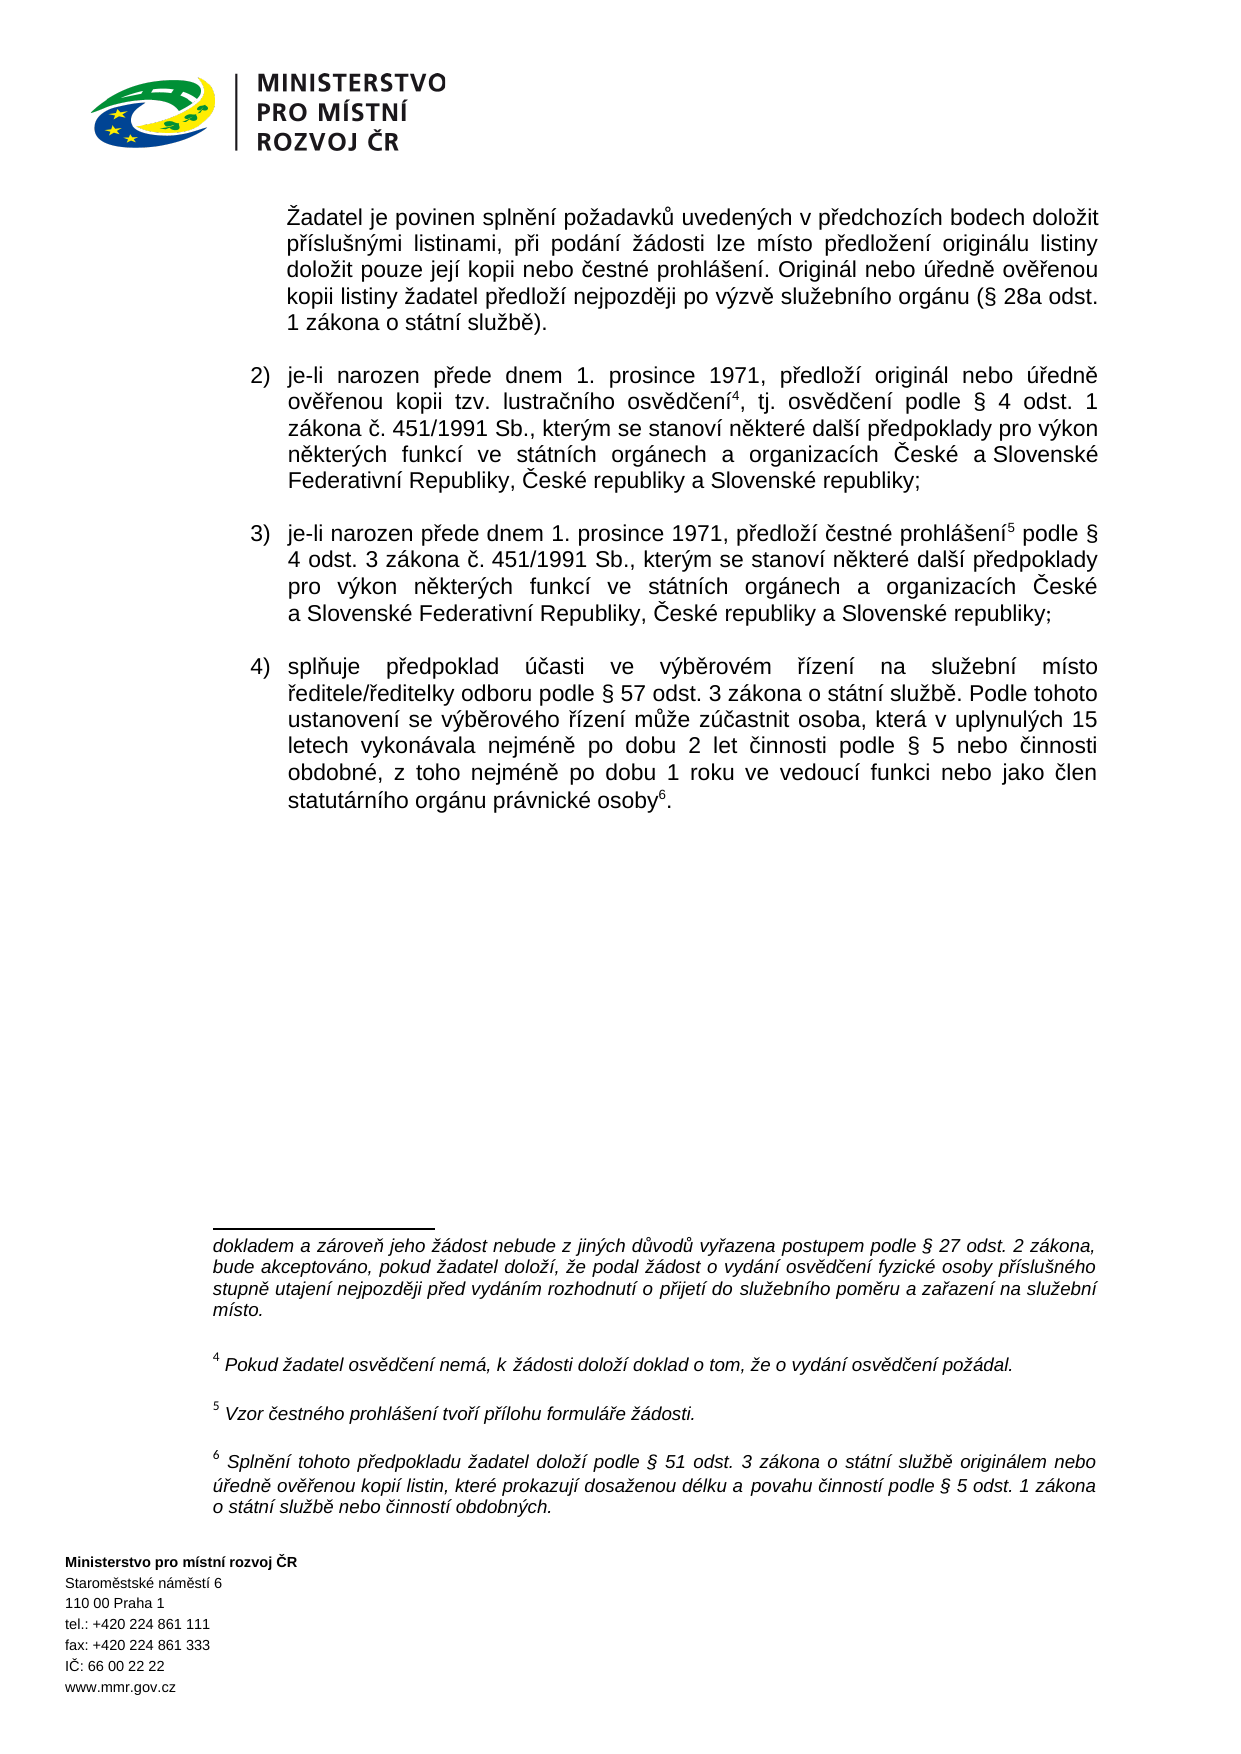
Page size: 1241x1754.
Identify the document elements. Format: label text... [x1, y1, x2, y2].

text Žadatel je povinen splnění požadavků uvedených v předchozích bodech doložit příslušnými listinami, při podání žádosti lze místo předložení originálu listiny doložit pouze její kopii nebo čestné prohlášení. Originál nebo úředně ověřenou kopii listiny žadatel předloží nejpozději po výzvě služebního orgánu (§ 28a odst. 1 zákona o státní službě). [286, 204, 1098, 335]
list splňuje předpoklad účasti ve výběrovém řízení na služební místo ředitele/ředitelky odboru podle § 57 odst. 3 zákona o státní službě. Podle tohoto ustanovení se výběrového řízení může zúčastnit osoba, která v uplynulých 15 letech vykonávala nejméně po dobu 2 let činnosti podle § 5 nebo činnosti obdobné, z toho nejméně po dobu 1 roku ve vedoucí funkci nebo jako člen statutárního orgánu právnické osoby. [250, 653, 1098, 814]
list je-li narozen přede dnem 1. prosince 1971, předloží čestné prohlášení podle § 4 odst. 3 zákona č. 451/1991 Sb., kterým se stanoví některé další předpoklady pro výkon některých funkcí ve státních orgánech a organizacích České a Slovenské Federativní Republiky, České republiky a Slovenské republiky; [250, 520, 1098, 627]
picture [90, 73, 445, 151]
list je-li narozen přede dnem 1. prosince 1971, předloží originál nebo úředně ověřenou kopii tzv. lustračního osvědčení, tj. osvědčení podle § 4 odst. 1 zákona č. 451/1991 Sb., kterým se stanoví některé další předpoklady pro výkon některých funkcí ve státních orgánech a organizacích České a Slovenské Federativní Republiky, České republiky a Slovenské republiky; [250, 362, 1098, 493]
